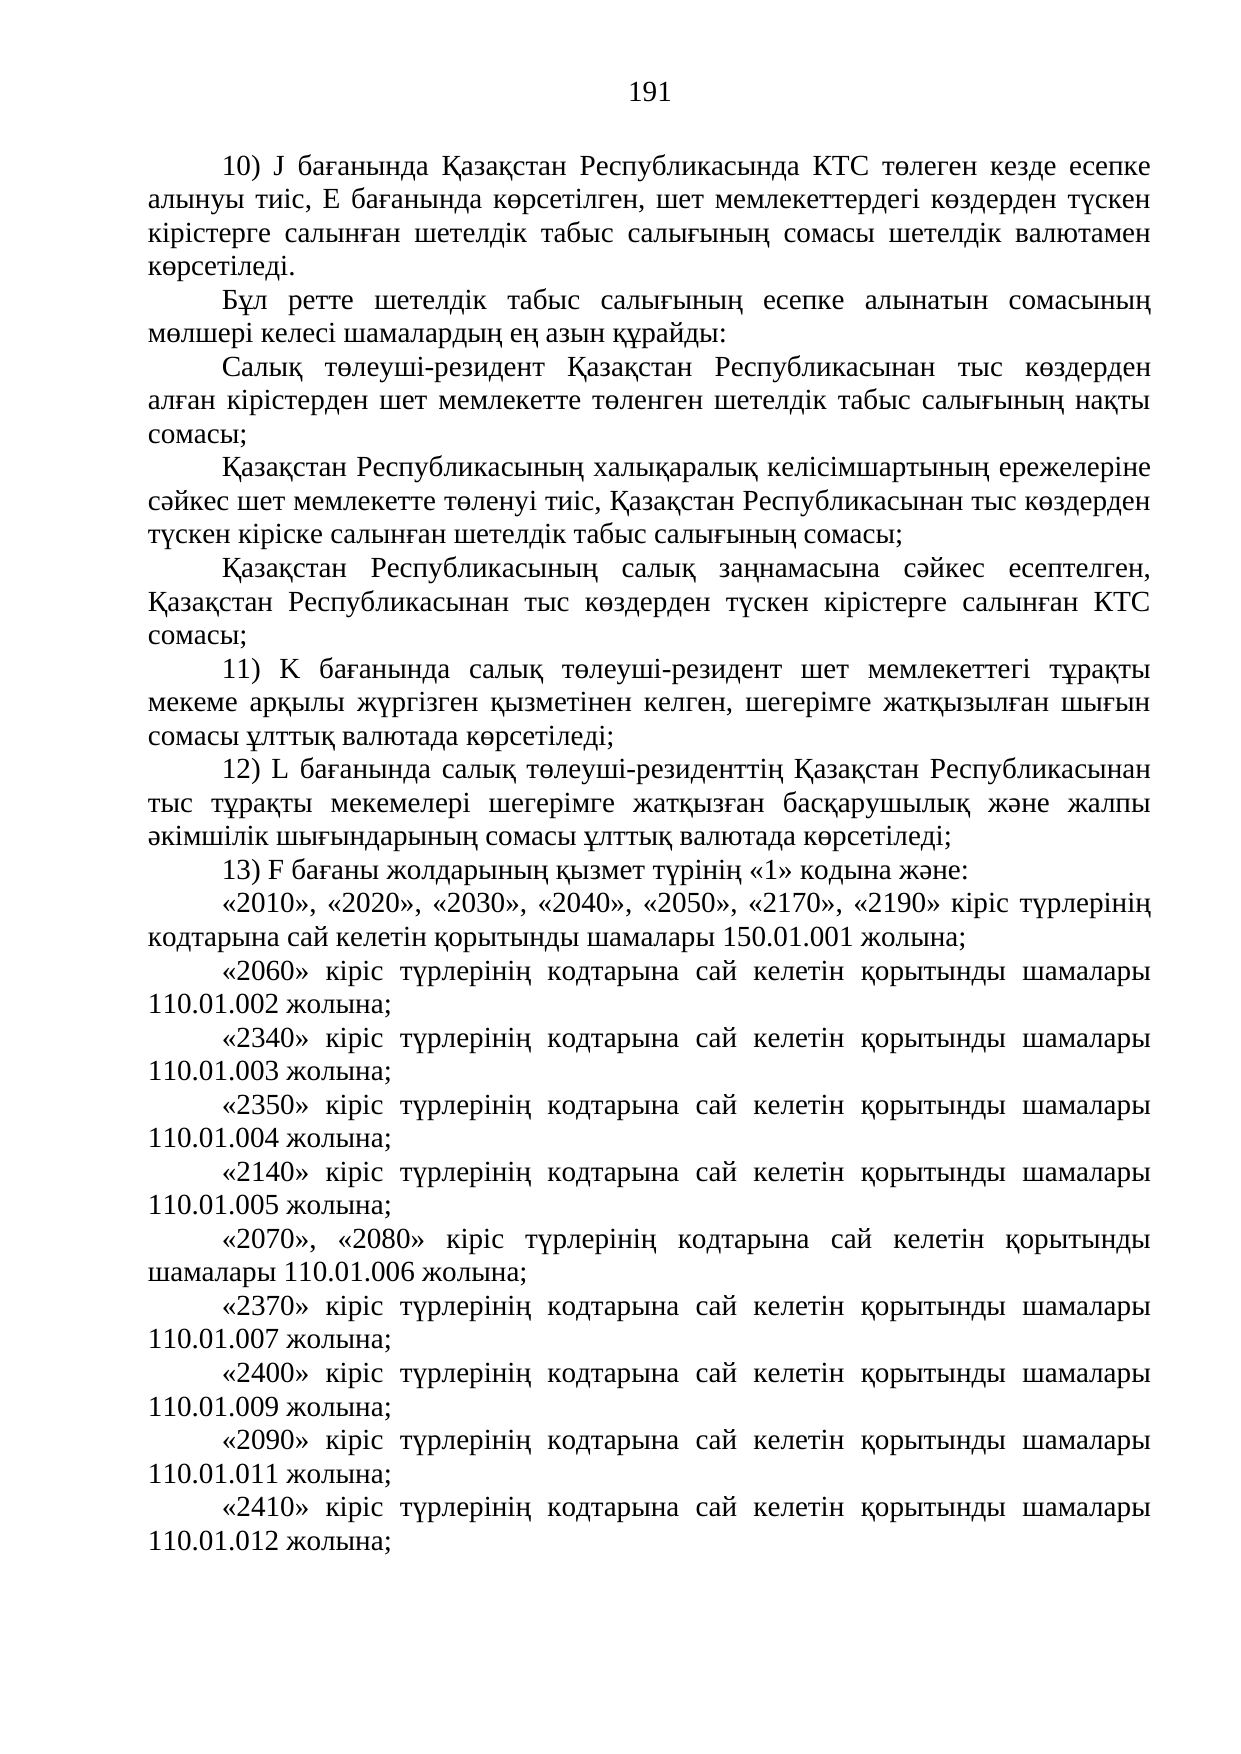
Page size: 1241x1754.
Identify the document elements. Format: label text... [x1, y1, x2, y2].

text «2140» кіріс түрлерінің кодтарына сай келетін қорытынды шамалары 110.01.005 жолына; [148, 1154, 1152, 1221]
text 13) F бағаны жолдарының қызмет түрінің «1» кодына және: [148, 852, 1152, 886]
text «2010», «2020», «2030», «2040», «2050», «2170», «2190» кіріс түрлерінің кодтарына сай келетін қорытынды шамалары 150.01.001 жолына; [148, 886, 1152, 953]
text Бұл ретте шетелдік табыс салығының есепке алынатын сомасының мөлшері келесі шамалардың ең азын құрайды: [148, 282, 1152, 349]
text Салық төлеуші-резидент Қазақстан Республикасынан тыс көздерден алған кірістерден шет мемлекетте төленген шетелдік табыс салығының нақты сомасы; [148, 349, 1152, 449]
text «2400» кіріс түрлерінің кодтарына сай келетін қорытынды шамалары 110.01.009 жолына; [148, 1355, 1152, 1422]
text «2090» кіріс түрлерінің кодтарына сай келетін қорытынды шамалары 110.01.011 жолына; [148, 1422, 1152, 1489]
text 11) K бағанында салық төлеуші-резидент шет мемлекеттегі тұрақты мекеме арқылы жүргізген қызметінен келген, шегерімге жатқызылған шығын сомасы ұлттық валютада көрсетіледі; [148, 651, 1152, 751]
text «2370» кіріс түрлерінің кодтарына сай келетін қорытынды шамалары 110.01.007 жолына; [148, 1288, 1152, 1355]
text «2350» кіріс түрлерінің кодтарына сай келетін қорытынды шамалары 110.01.004 жолына; [148, 1087, 1152, 1154]
text Қазақстан Республикасының салық заңнамасына сәйкес есептелген, Қазақстан Республикасынан тыс көздерден түскен кірістерге салынған КТС сомасы; [148, 550, 1152, 651]
text «2410» кіріс түрлерінің кодтарына сай келетін қорытынды шамалары 110.01.012 жолына; [148, 1489, 1152, 1556]
text «2070», «2080» кіріс түрлерінің кодтарына сай келетін қорытынды шамалары 110.01.006 жолына; [148, 1221, 1152, 1288]
text 12) L бағанында салық төлеуші-резиденттің Қазақстан Республикасынан тыс тұрақты мекемелері шегерімге жатқызған басқарушылық және жалпы әкімшілік шығындарының сомасы ұлттық валютада көрсетіледі; [148, 751, 1152, 852]
text «2340» кіріс түрлерінің кодтарына сай келетін қорытынды шамалары 110.01.003 жолына; [148, 1020, 1152, 1087]
text Қазақстан Республикасының халықаралық келісімшартының ережелеріне сәйкес шет мемлекетте төленуі тиіс, Қазақстан Республикасынан тыс көздерден түскен кіріске салынған шетелдік табыс салығының сомасы; [148, 449, 1152, 550]
text «2060» кіріс түрлерінің кодтарына сай келетін қорытынды шамалары 110.01.002 жолына; [148, 953, 1152, 1020]
text 10) J бағанында Қазақстан Республикасында КТС төлеген кезде есепке алынуы тиіс, Е бағанында көрсетілген, шет мемлекеттердегі көздерден түскен кірістерге салынған шетелдік табыс салығының сомасы шетелдік валютамен көрсетіледі. [148, 148, 1152, 282]
